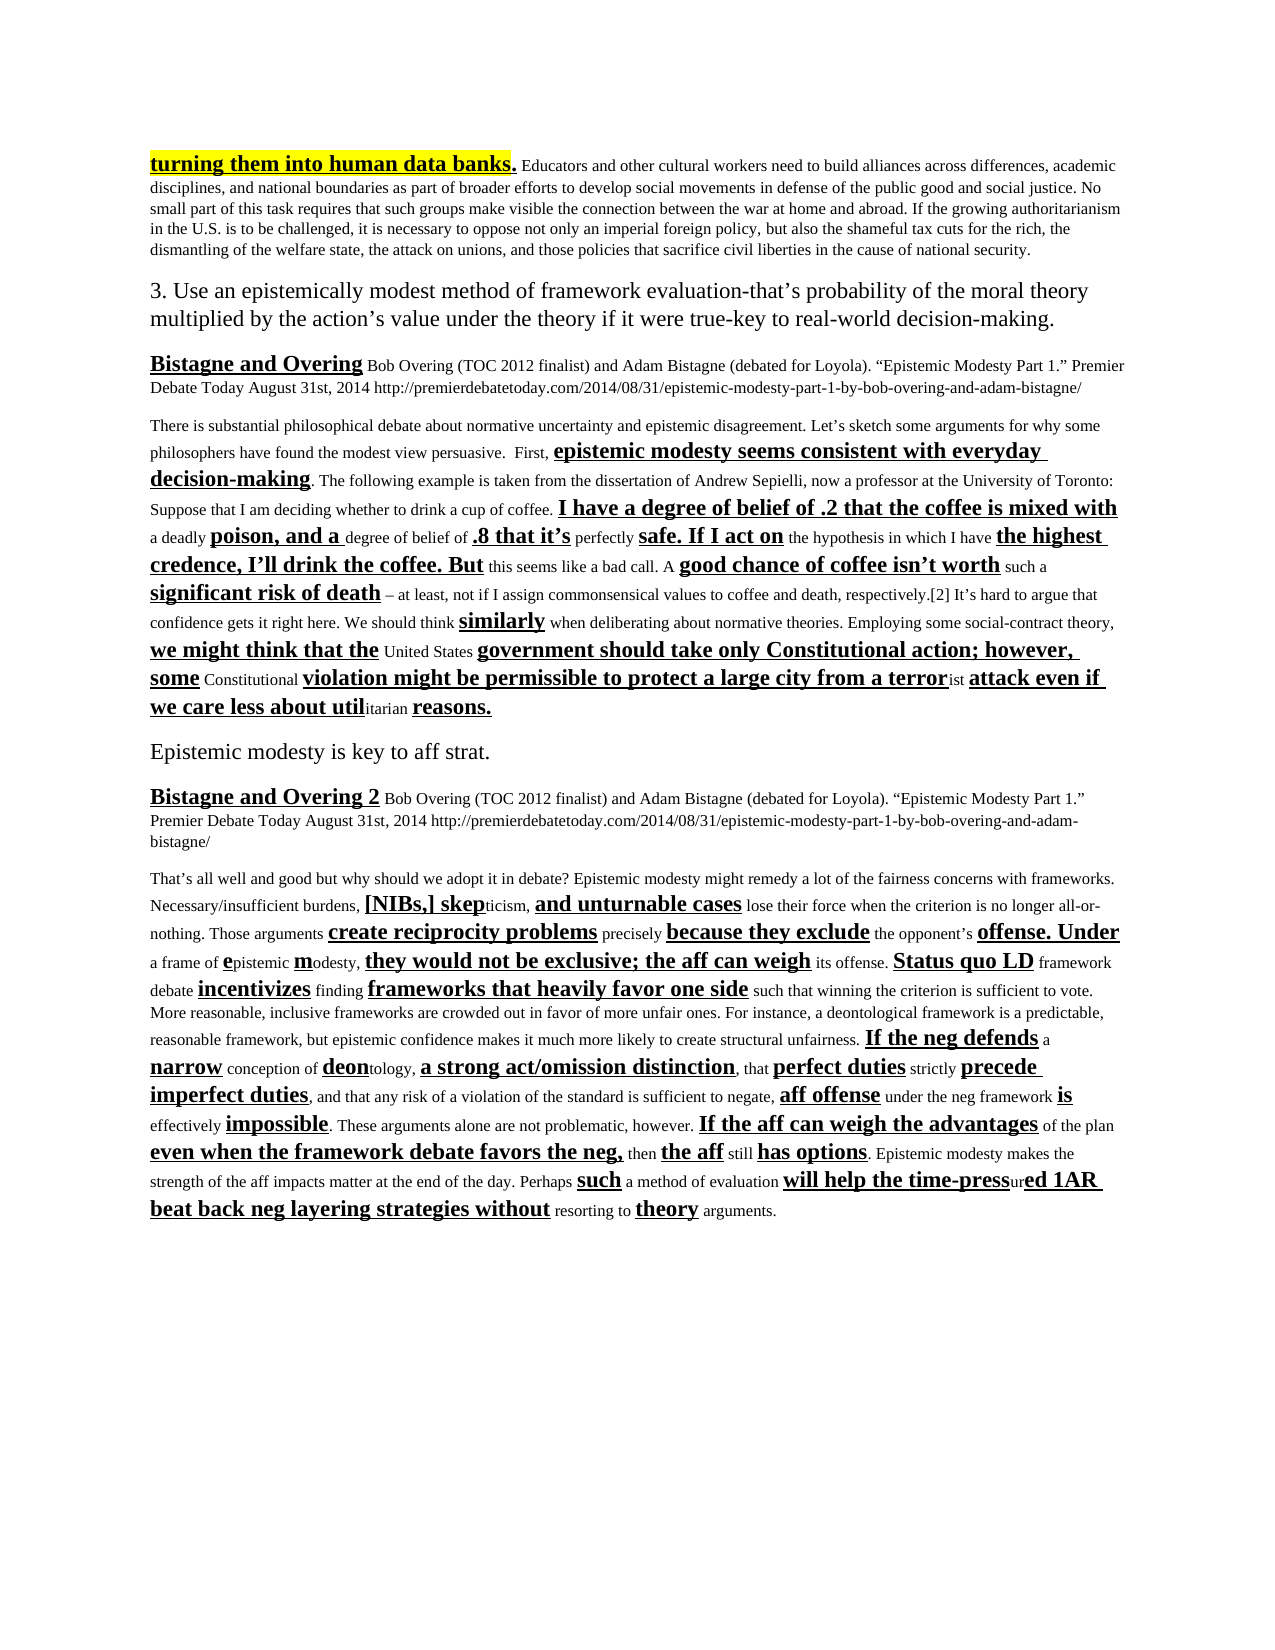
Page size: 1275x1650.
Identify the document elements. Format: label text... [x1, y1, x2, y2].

text Bistagne and Overing Bob Overing (TOC 2012 finalist) and Adam Bistagne (debated for Loyola). “Epistemic Modesty Part 1.” Premier Debate Today August 31st, 2014 http://premierdebatetoday.com/2014/08/31/epistemic-modesty-part-1-by-bob-overing-and-adam-bistagne/ [150, 351, 1125, 397]
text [150, 150, 1125, 259]
text Bistagne and Overing 2 Bob Overing (TOC 2012 finalist) and Adam Bistagne (debated for Loyola). “Epistemic Modesty Part 1.” Premier Debate Today August 31st, 2014 http://premierdebatetoday.com/2014/08/31/epistemic-modesty-part-1-by-bob-overing-and-adam-bistagne/ [150, 783, 1125, 851]
text Epistemic modesty is key to aff strat. [150, 738, 1125, 764]
text There is substantial philosophical debate about normative uncertainty and epistemic disagreement. Let’s sketch some arguments for why some philosophers have found the modest view persuasive. First, epistemic modesty seems consistent with everyday decision-making. The following example is taken from the dissertation of Andrew Sepielli, now a professor at the University of Toronto: Suppose that I am deciding whether to drink a cup of coffee. I have a degree of belief of .2 that the coffee is mixed with a deadly poison, and a degree of belief of .8 that it’s perfectly safe. If I act on the hypothesis in which I have the highest credence, I’ll drink the coffee. But this seems like a bad call. A good chance of coffee isn’t worth such a significant risk of death – at least, not if I assign commonsensical values to coffee and death, respectively.[2] It’s hard to argue that confidence gets it right here. We should think similarly when deliberating about normative theories. Employing some social-contract theory, we might think that the United States government should take only Constitutional action; however, some Constitutional violation might be permissible to protect a large city from a terrorist attack even if we care less about utilitarian reasons. [150, 416, 1125, 719]
text 3. Use an epistemically modest method of framework evaluation-that’s probability of the moral theory multiplied by the action’s value under the theory if it were true-key to real-world decision-making. [150, 277, 1125, 332]
text That’s all well and good but why should we adopt it in debate? Epistemic modesty might remedy a lot of the fairness concerns with frameworks. Necessary/insufficient burdens, [NIBs,] skepticism, and unturnable cases lose their force when the criterion is no longer all-or-nothing. Those arguments create reciprocity problems precisely because they exclude the opponent’s offense. Under a frame of epistemic modesty, they would not be exclusive; the aff can weigh its offense. Status quo LD framework debate incentivizes finding frameworks that heavily favor one side such that winning the criterion is sufficient to vote. More reasonable, inclusive frameworks are crowded out in favor of more unfair ones. For instance, a deontological framework is a predictable, reasonable framework, but epistemic confidence makes it much more likely to create structural unfairness. If the neg defends a narrow conception of deontology, a strong act/omission distinction, that perfect duties strictly precede imperfect duties, and that any risk of a violation of the standard is sufficient to negate, aff offense under the neg framework is effectively impossible. These arguments alone are not problematic, however. If the aff can weigh the advantages of the plan even when the framework debate favors the neg, then the aff still has options. Epistemic modesty makes the strength of the aff impacts matter at the end of the day. Perhaps such a method of evaluation will help the time-pressured 1AR beat back neg layering strategies without resorting to theory arguments. [150, 869, 1125, 1221]
